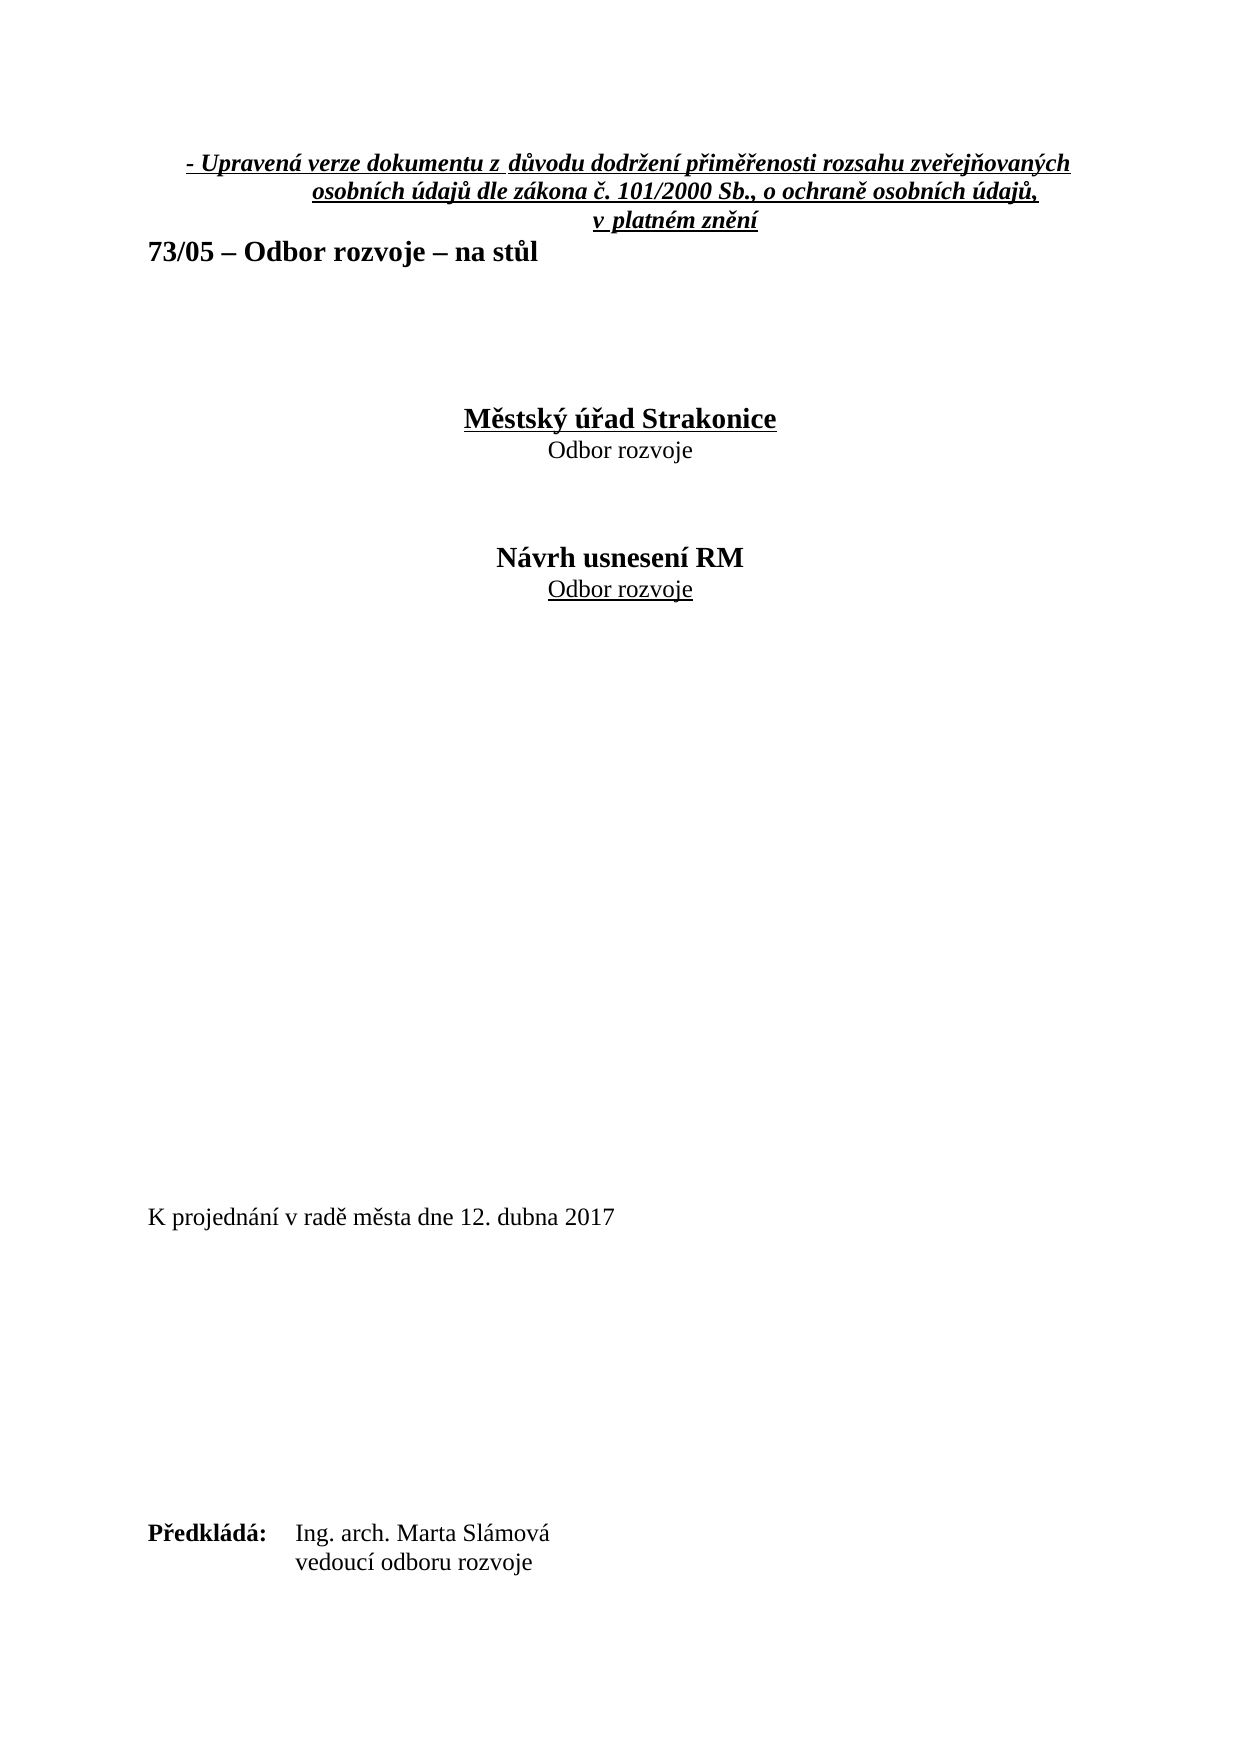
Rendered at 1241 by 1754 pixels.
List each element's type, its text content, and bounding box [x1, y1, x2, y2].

text Odbor rozvoje [148, 435, 1093, 464]
text vedoucí odboru rozvoje [148, 1547, 1093, 1576]
text Odbor rozvoje [148, 574, 1093, 603]
text Městský úřad Strakonice [148, 402, 1093, 435]
text - Upravená verze dokumentu z důvodu dodržení přiměřenosti rozsahu zveřejňovaných osobních údajů dle zákona č. 101/2000 Sb., o ochraně osobních údajů, v platném znění [148, 148, 1093, 234]
text K projednání v radě města dne 12. dubna 2017 [148, 1202, 1093, 1231]
text Návrh usnesení RM [148, 541, 1093, 574]
text Předkládá: Ing. arch. Marta Slámová [148, 1518, 1093, 1547]
subtitle 73/05 – Odbor rozvoje – na stůl [148, 234, 1093, 267]
